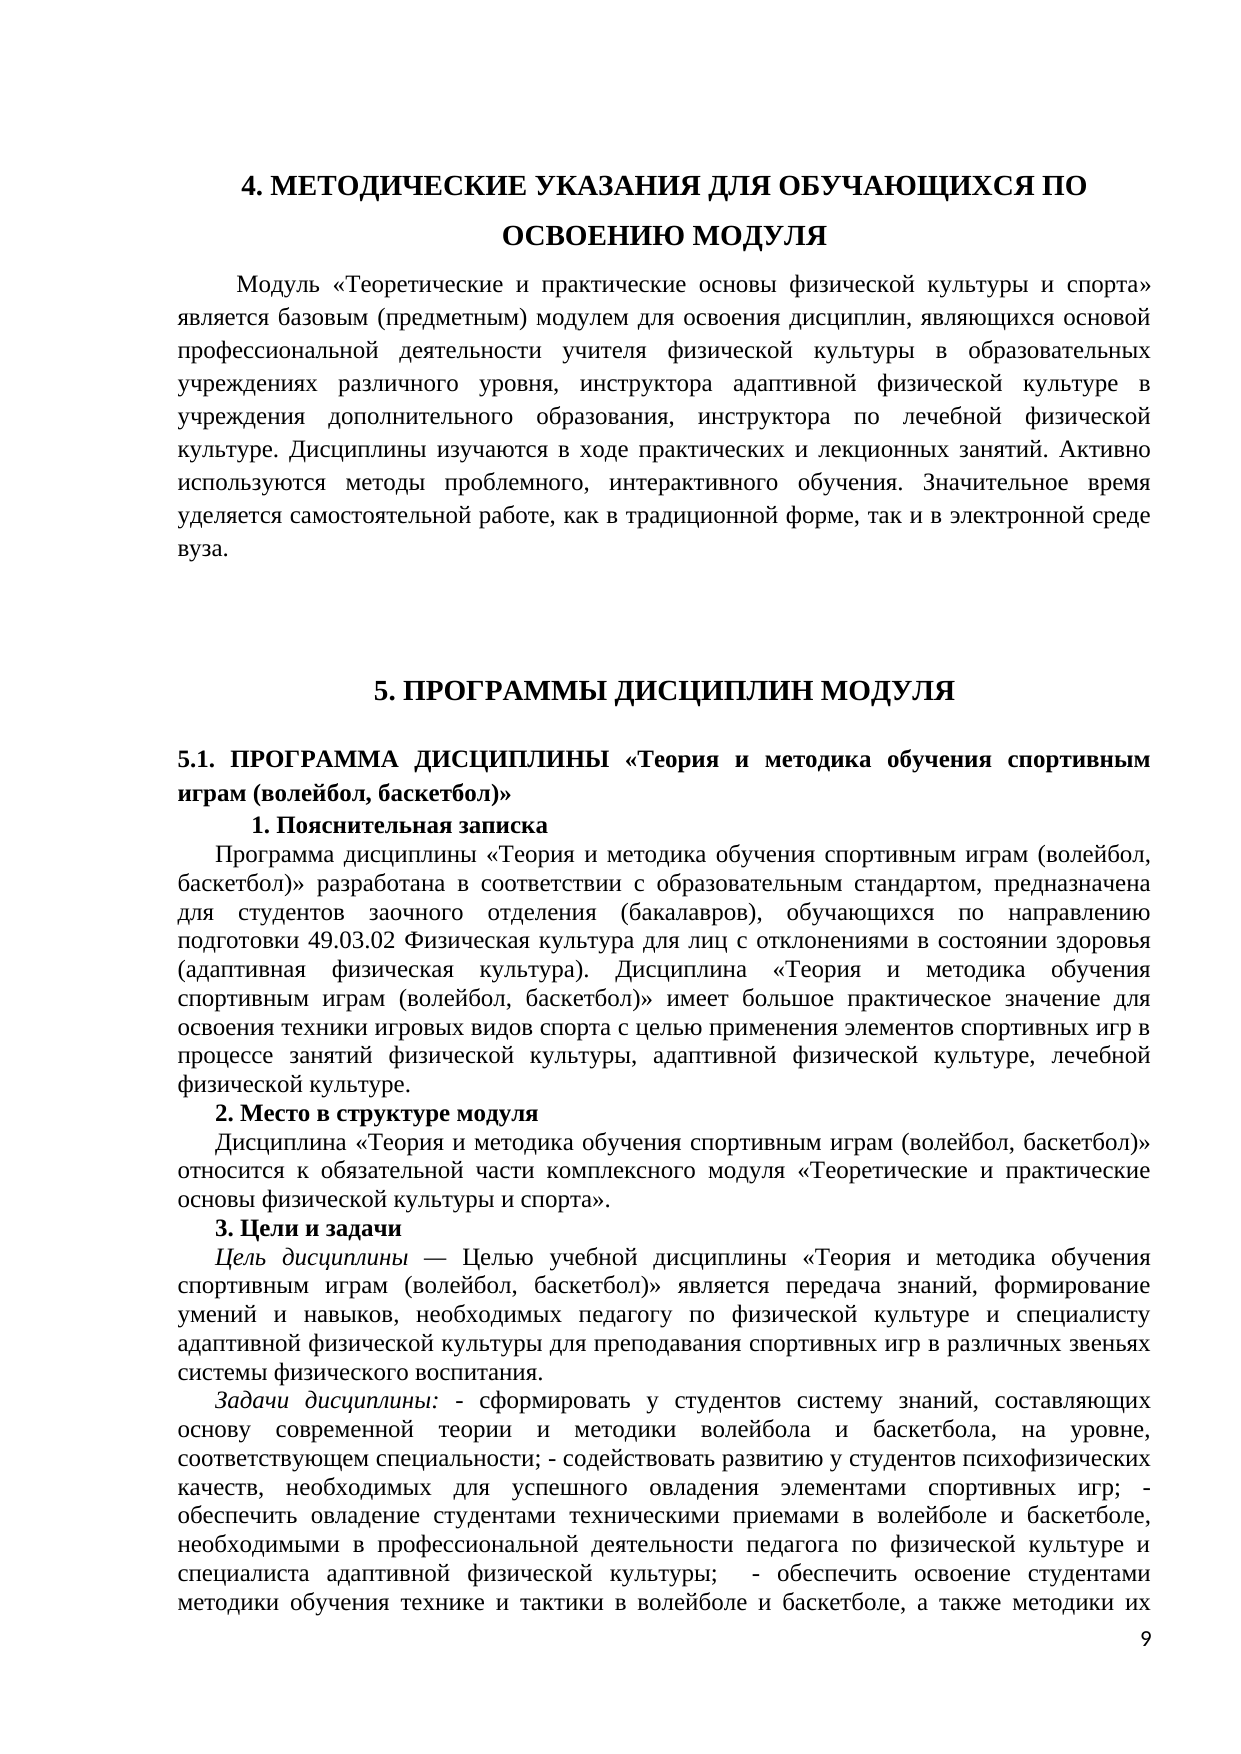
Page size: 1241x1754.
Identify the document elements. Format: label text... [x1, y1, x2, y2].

text 2. Место в структуре модуля [177, 1098, 1152, 1127]
text Программа дисциплины «Теория и методика обучения спортивным играм (волейбол, баскетбол)» разработана в соответствии с образовательным стандартом, предназначена для студентов заочного отделения (бакалавров), обучающихся по направлению подготовки 49.03.02 Физическая культура для лиц с отклонениями в состоянии здоровья (адаптивная физическая культура). Дисциплина «Теория и методика обучения спортивным играм (волейбол, баскетбол)» имеет большое практическое значение для освоения техники игровых видов спорта с целью применения элементов спортивных игр в процессе занятий физической культуры, адаптивной физической культуре, лечебной физической культуре. [177, 839, 1152, 1098]
subtitle 5.1. ПРОГРАММА ДИСЦИПЛИНЫ «Теория и методика обучения спортивным играм (волейбол, баскетбол)» [177, 744, 1152, 806]
subtitle 4. МЕТОДИЧЕСКИЕ УКАЗАНИЯ ДЛЯ ОБУЧАЮЩИХСЯ ПО ОСВОЕНИЮ МОДУЛЯ [177, 168, 1152, 252]
text Модуль «Теоретические и практические основы физической культуры и спорта» является базовым (предметным) модулем для освоения дисциплин, являющихся основой профессиональной деятельности учителя физической культуры в образовательных учреждениях различного уровня, инструктора адаптивной физической культуре в учреждения дополнительного образования, инструктора по лечебной физической культуре. Дисциплины изучаются в ходе практических и лекционных занятий. Активно используются методы проблемного, интерактивного обучения. Значительное время уделяется самостоятельной работе, как в традиционной форме, так и в электронной среде вуза. [177, 269, 1152, 562]
text 1. Пояснительная записка [177, 811, 1152, 839]
subtitle 5. ПРОГРАММЫ ДИСЦИПЛИН МОДУЛЯ [177, 673, 1152, 707]
text 3. Цели и задачи [177, 1213, 1152, 1242]
text Цель дисциплины — Целью учебной дисциплины «Теория и методика обучения спортивным играм (волейбол, баскетбол)» является передача знаний, формирование умений и навыков, необходимых педагогу по физической культуре и специалисту адаптивной физической культуры для преподавания спортивных игр в различных звеньях системы физического воспитания. [177, 1242, 1152, 1386]
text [177, 1386, 1152, 1616]
text Дисциплина «Теория и методика обучения спортивным играм (волейбол, баскетбол)» относится к обязательной части комплексного модуля «Теоретические и практические основы физической культуры и спорта». [177, 1127, 1152, 1213]
